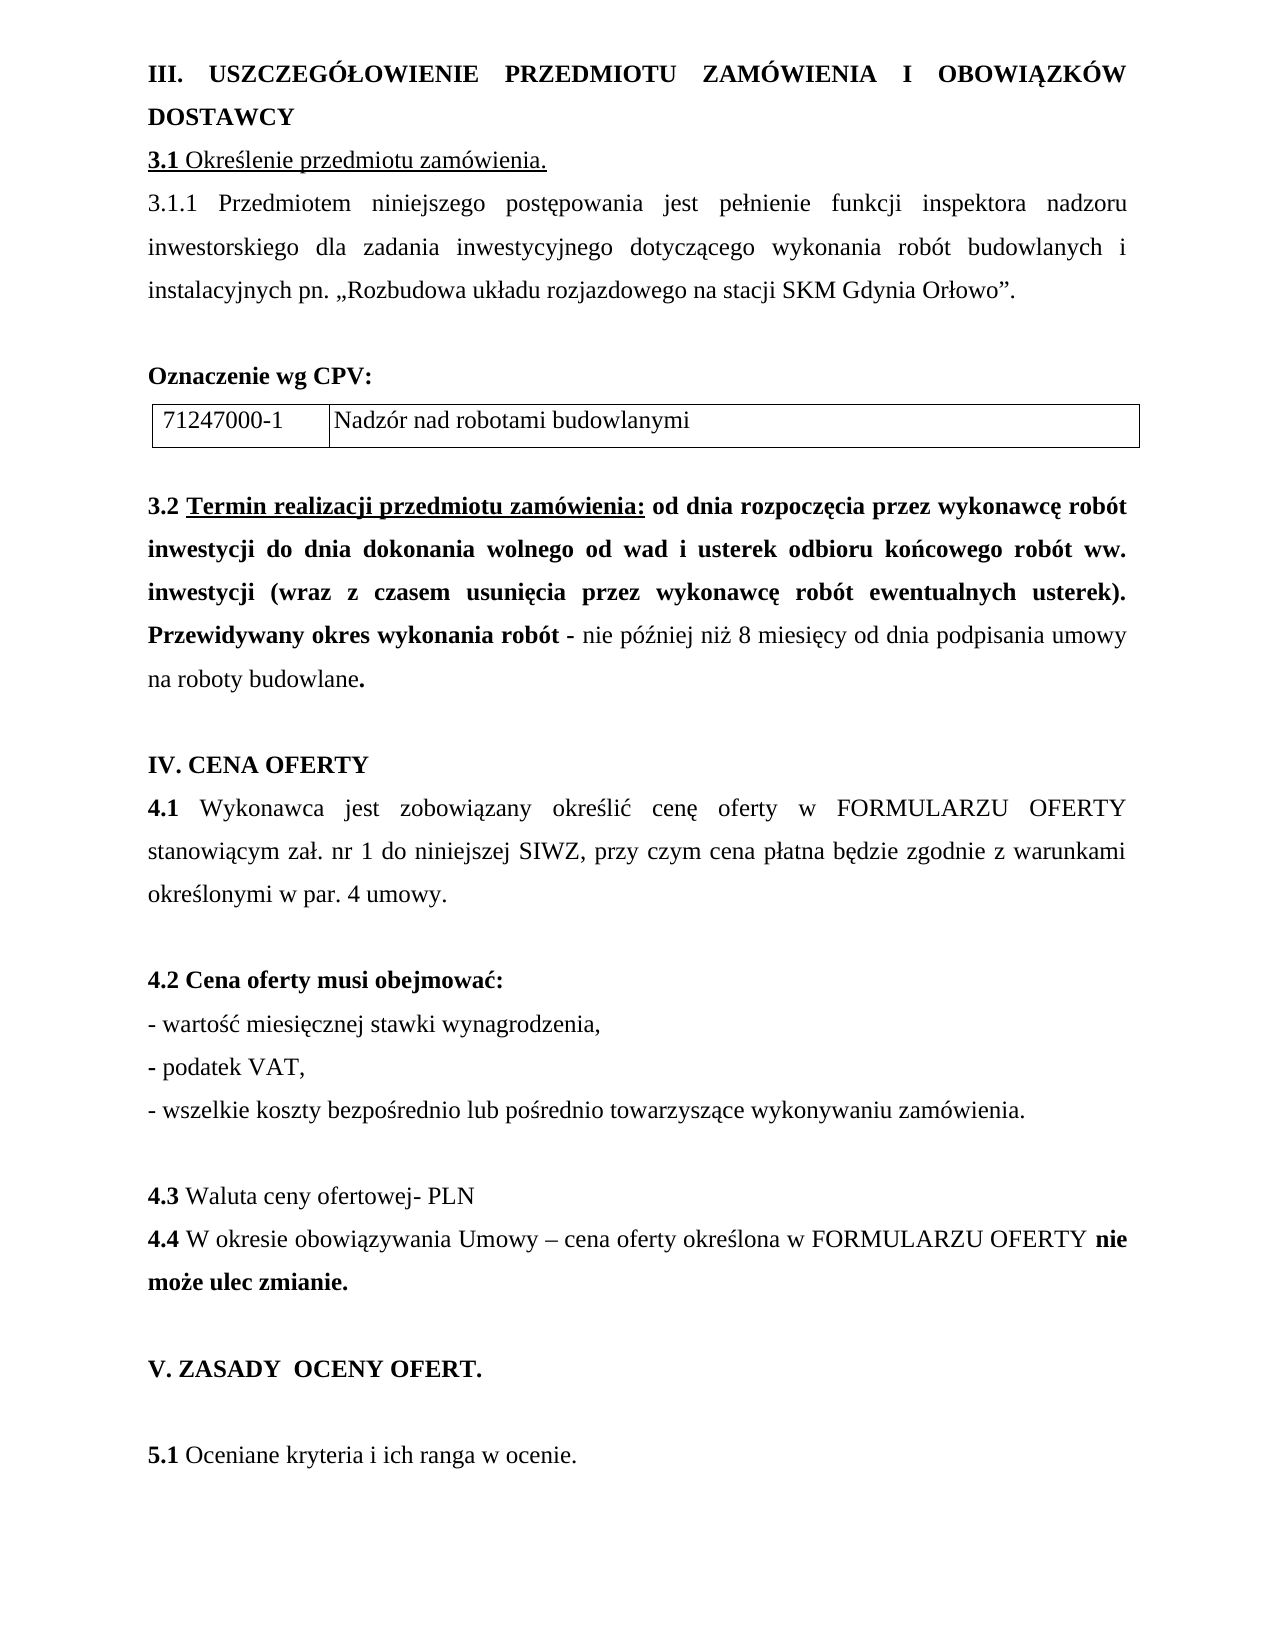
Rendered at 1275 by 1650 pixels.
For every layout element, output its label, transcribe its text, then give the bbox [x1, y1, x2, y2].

text 4.3 Waluta ceny ofertowej- PLN [148, 1181, 1127, 1210]
text - wszelkie koszty bezpośrednio lub pośrednio towarzyszące wykonywaniu zamówienia. [148, 1095, 1127, 1124]
text - podatek VAT, [148, 1052, 1127, 1081]
text IV. CENA OFERTY [148, 750, 1127, 779]
text 3.2 Termin realizacji przedmiotu zamówienia: od dnia rozpoczęcia przez wykonawcę robót inwestycji do dnia dokonania wolnego od wad i usterek odbioru końcowego robót ww. inwestycji (wraz z czasem usunięcia przez wykonawcę robót ewentualnych usterek). Przewidywany okres wykonania robót - nie później niż 8 miesięcy od dnia podpisania umowy na roboty budowlane. [148, 491, 1127, 692]
text Oznaczenie wg CPV: [148, 361, 1127, 390]
text - wartość miesięcznej stawki wynagrodzenia, [148, 1009, 1127, 1037]
text III. USZCZEGÓŁOWIENIE PRZEDMIOTU ZAMÓWIENIA I OBOWIĄZKÓW DOSTAWCY [148, 59, 1127, 131]
list Cena oferty musi obejmować: [148, 966, 1127, 994]
text 3.1 Określenie przedmiotu zamówienia. [148, 145, 1127, 174]
text 4.1 Wykonawca jest zobowiązany określić cenę oferty w FORMULARZU OFERTY stanowiącym zał. nr 1 do niniejszej SIWZ, przy czym cena płatna będzie zgodnie z warunkami określonymi w par. 4 umowy. [148, 793, 1127, 908]
text V. ZASADY OCENY OFERT. [148, 1354, 1127, 1382]
text 5.1 Oceniane kryteria i ich ranga w ocenie. [148, 1440, 1127, 1469]
text 4.4 W okresie obowiązywania Umowy – cena oferty określona w FORMULARZU OFERTY nie może ulec zmianie. [148, 1224, 1127, 1296]
text 3.1.1 Przedmiotem niniejszego postępowania jest pełnienie funkcji inspektora nadzoru inwestorskiego dla zadania inwestycyjnego dotyczącego wykonania robót budowlanych i instalacyjnych pn. „Rozbudowa układu rozjazdowego na stacji SKM Gdynia Orłowo”. [148, 188, 1127, 303]
table_header 71247000-1 [153, 405, 329, 447]
table_header Nadzór nad robotami budowlanymi [330, 405, 1139, 447]
